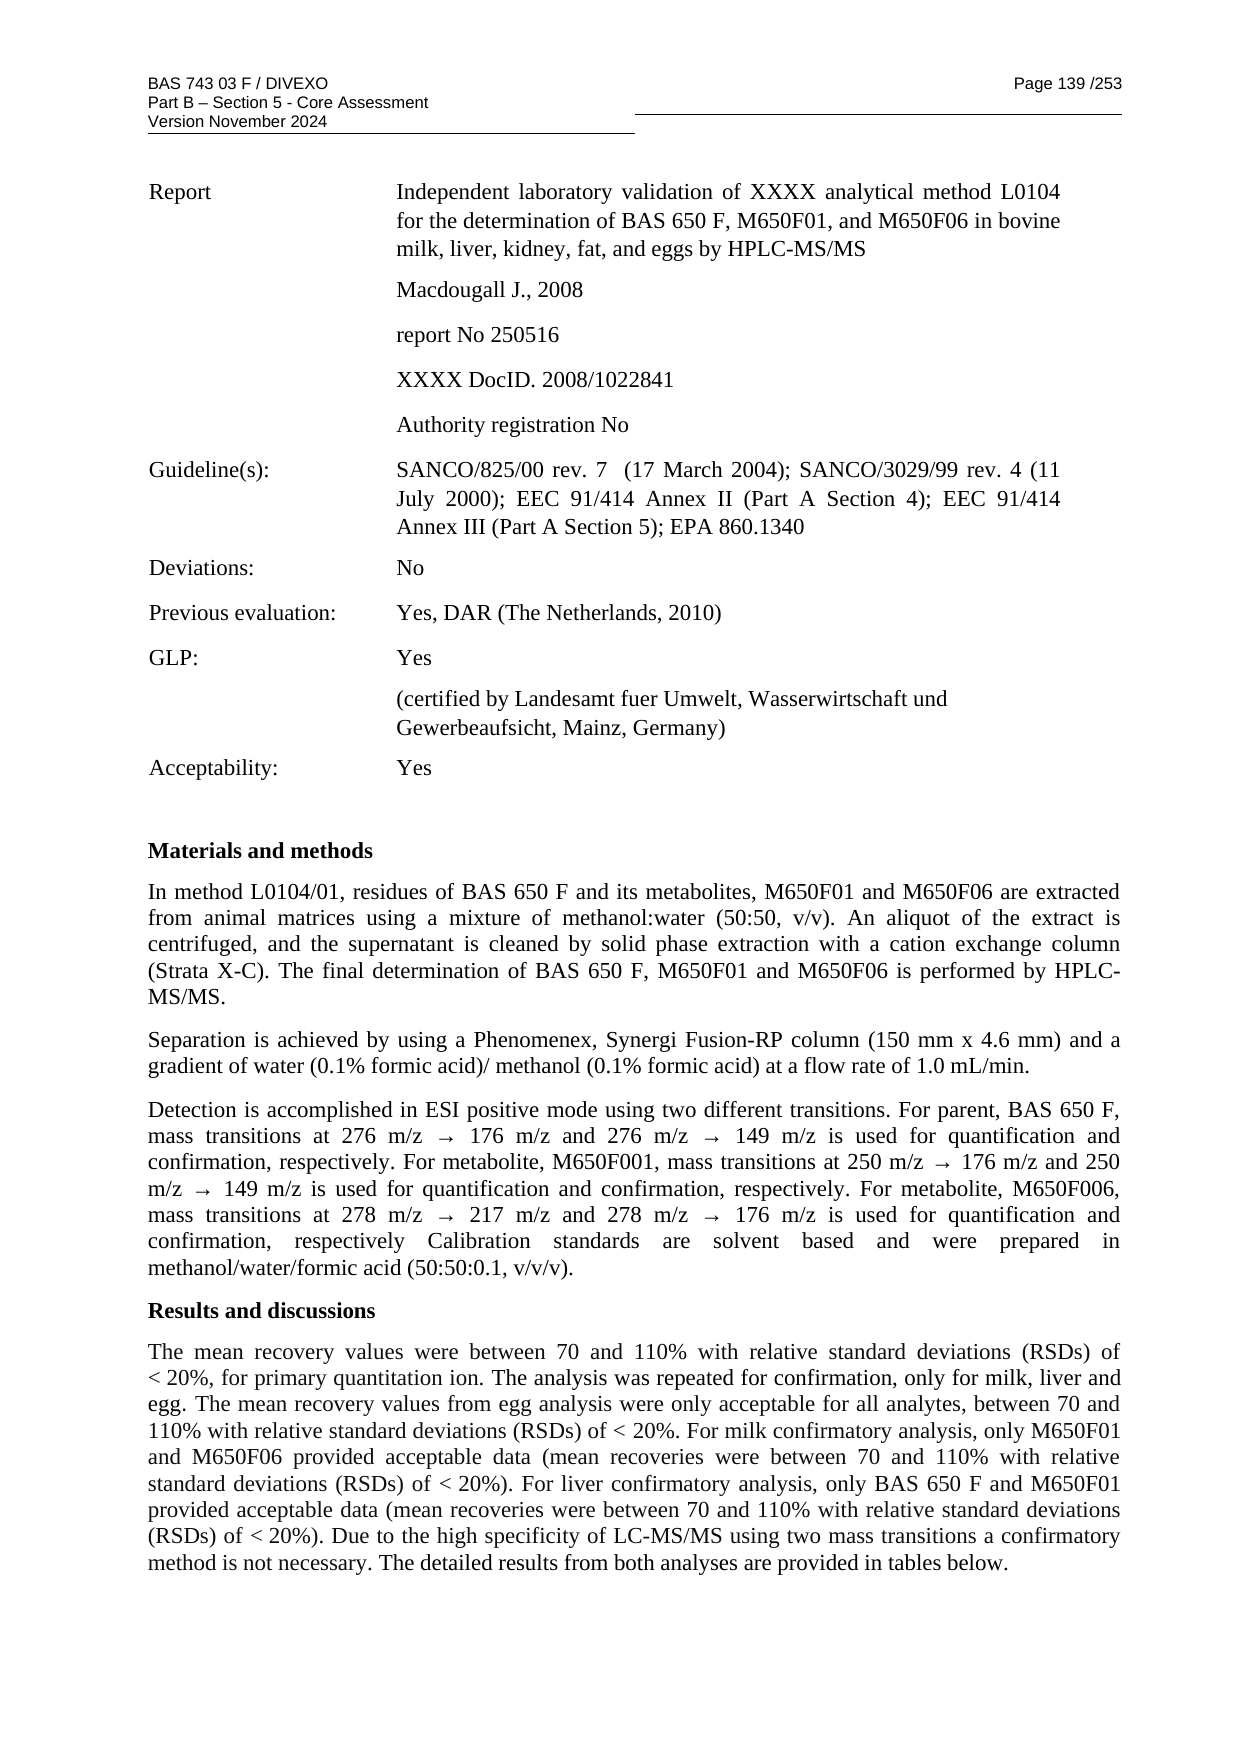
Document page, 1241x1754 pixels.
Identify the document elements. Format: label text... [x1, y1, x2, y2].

text Detection is accomplished in ESI positive mode using two different transitions. For parent, BAS 650 F, mass transitions at 276 m/z → 176 m/z and 276 m/z → 149 m/z is used for quantification and confirmation, respectively. For metabolite, M650F001, mass transitions at 250 m/z → 176 m/z and 250 m/z → 149 m/z is used for quantification and confirmation, respectively. For metabolite, M650F006, mass transitions at 278 m/z → 217 m/z and 278 m/z → 176 m/z is used for quantification and confirmation, respectively Calibration standards are solvent based and were prepared in methanol/water/formic acid (50:50:0.1, v/v/v). [148, 1096, 1122, 1280]
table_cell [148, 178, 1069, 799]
text Results and discussions [148, 1297, 1122, 1323]
text Materials and methods [148, 837, 1122, 863]
text The mean recovery values were between 70 and 110% with relative standard deviations (RSDs) of < 20%, for primary quantitation ion. The analysis was repeated for confirmation, only for milk, liver and egg. The mean recovery values from egg analysis were only acceptable for all analytes, between 70 and 110% with relative standard deviations (RSDs) of < 20%. For milk confirmatory analysis, only M650F01 and M650F06 provided acceptable data (mean recoveries were between 70 and 110% with relative standard deviations (RSDs) of < 20%). For liver confirmatory analysis, only BAS 650 F and M650F01 provided acceptable data (mean recoveries were between 70 and 110% with relative standard deviations (RSDs) of < 20%). Due to the high specificity of LC-MS/MS using two mass transitions a confirmatory method is not necessary. The detailed results from both analyses are provided in tables below. [148, 1338, 1122, 1575]
text In method L0104/01, residues of BAS 650 F and its metabolites, M650F01 and M650F06 are extracted from animal matrices using a mixture of methanol:water (50:50, v/v). An aliquot of the extract is centrifuged, and the supernatant is cleaned by solid phase extraction with a cation exchange column (Strata X-C). The final determination of BAS 650 F, M650F01 and M650F06 is performed by HPLC-MS/MS. [148, 878, 1122, 1009]
text Separation is achieved by using a Phenomenex, Synergi Fusion-RP column (150 mm x 4.6 mm) and a gradient of water (0.1% formic acid)/ methanol (0.1% formic acid) at a flow rate of 1.0 mL/min. [148, 1026, 1122, 1079]
